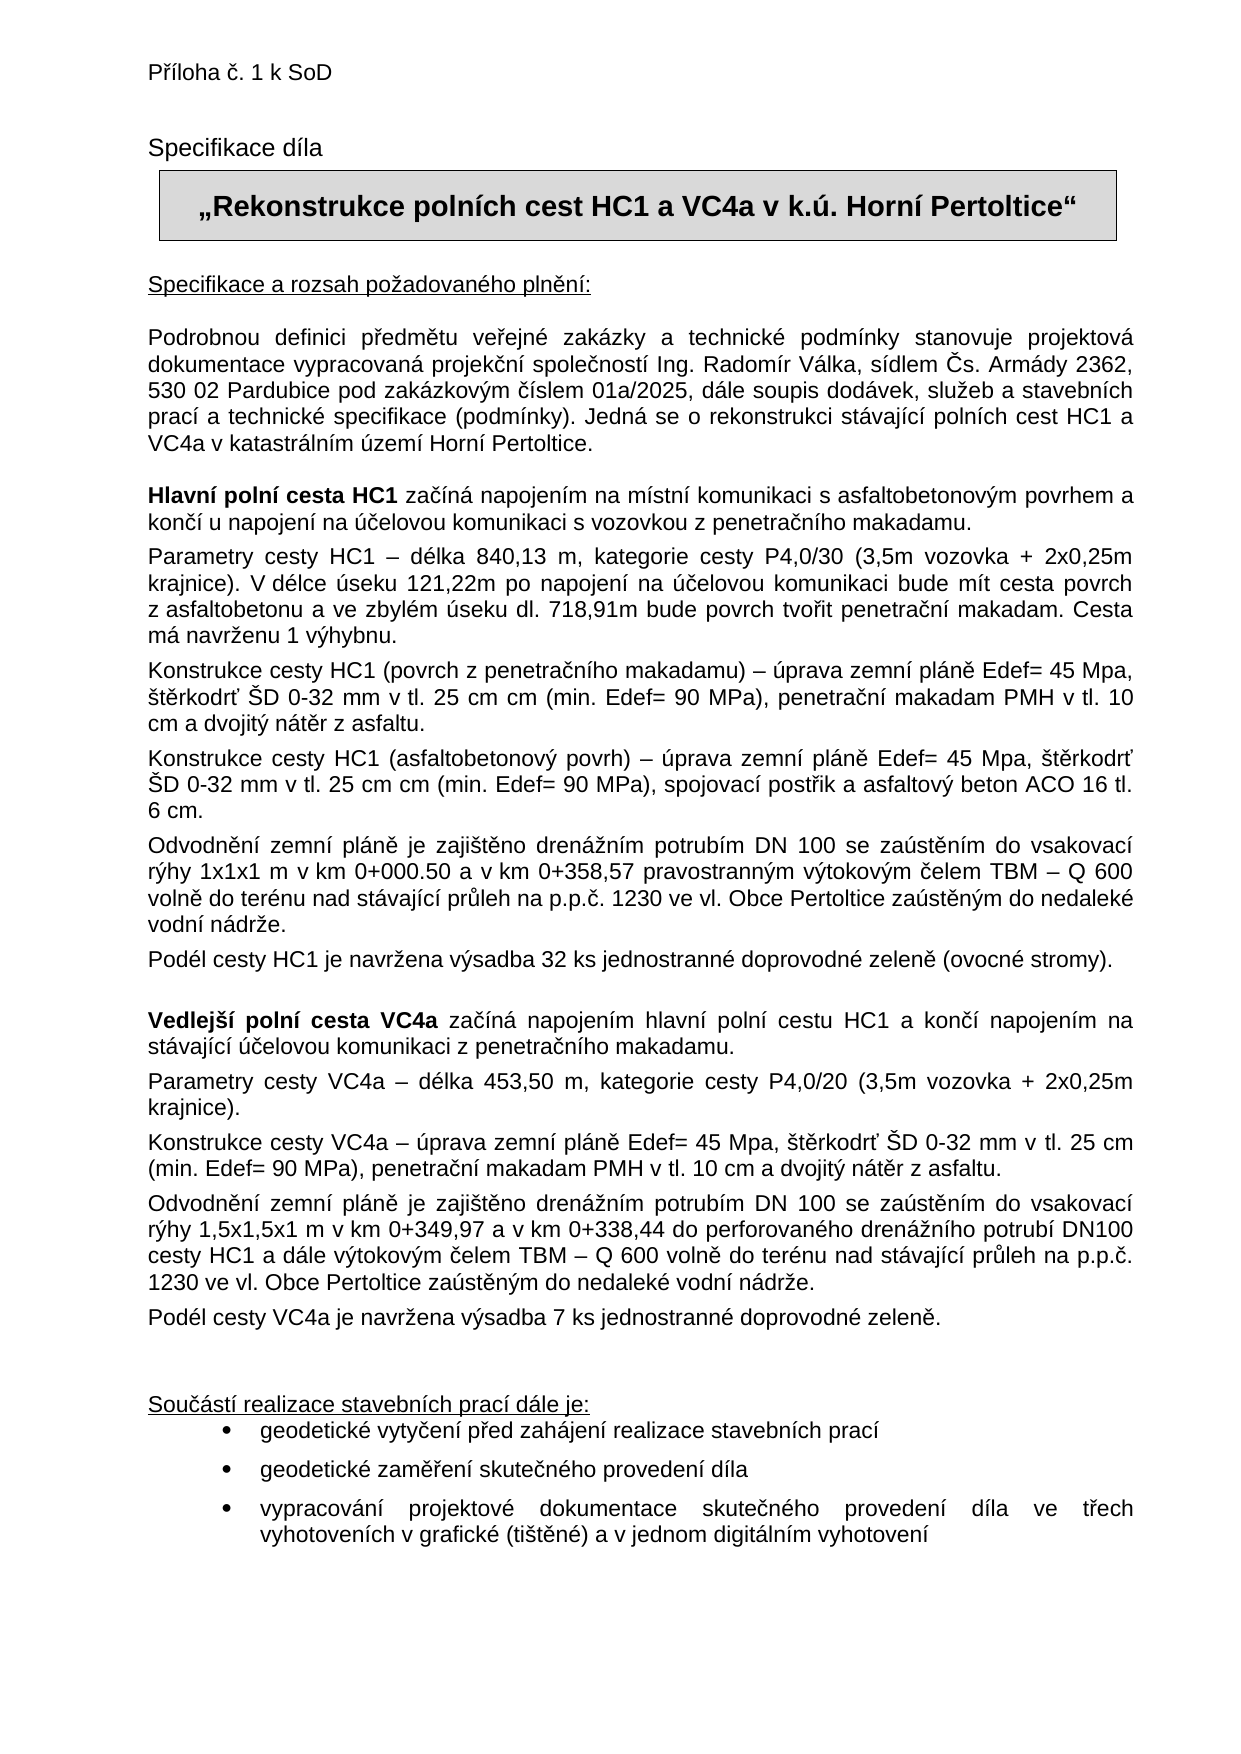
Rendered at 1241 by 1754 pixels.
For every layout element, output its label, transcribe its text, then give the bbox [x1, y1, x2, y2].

text Parametry cesty VC4a – délka 453,50 m, kategorie cesty P4,0/20 (3,5m vozovka + 2x0,25m krajnice). [148, 1068, 1134, 1120]
text geodetické vytyčení před zahájení realizace stavebních prací [223, 1417, 1134, 1444]
text geodetické zaměření skutečného provedení díla [223, 1456, 1134, 1482]
text vypracování projektové dokumentace skutečného provedení díla ve třech vyhotoveních v grafické (tištěné) a v jednom digitálním vyhotovení [223, 1495, 1134, 1548]
text Konstrukce cesty VC4a – úprava zemní pláně Edef= 45 Mpa, štěrkodrť ŠD 0-32 mm v tl. 25 cm (min. Edef= 90 MPa), penetrační makadam PMH v tl. 10 cm a dvojitý nátěr z asfaltu. [148, 1129, 1134, 1181]
text Podél cesty HC1 je navržena výsadba 32 ks jednostranné doprovodné zeleně (ovocné stromy). [148, 946, 1134, 972]
text Hlavní polní cesta HC1 začíná napojením na místní komunikaci s asfaltobetonovým povrhem a končí u napojení na účelovou komunikaci s vozovkou z penetračního makadamu. [148, 482, 1134, 535]
text Konstrukce cesty HC1 (asfaltobetonový povrh) – úprava zemní pláně Edef= 45 Mpa, štěrkodrť ŠD 0-32 mm v tl. 25 cm cm (min. Edef= 90 MPa), spojovací postřik a asfaltový beton ACO 16 tl. 6 cm. [148, 744, 1134, 823]
text Součástí realizace stavebních prací dále je: [148, 1391, 1134, 1417]
text Specifikace díla [148, 133, 1134, 162]
text Podél cesty VC4a je navržena výsadba 7 ks jednostranné doprovodné zeleně. [148, 1303, 1134, 1330]
text Specifikace a rozsah požadovaného plnění: [148, 271, 1134, 298]
text Vedlejší polní cesta VC4a začíná napojením hlavní polní cestu HC1 a končí napojením na stávající účelovou komunikaci z penetračního makadamu. [148, 1007, 1134, 1059]
text Podrobnou definici předmětu veřejné zakázky a technické podmínky stanovuje projektová dokumentace vypracovaná projekční společností Ing. Radomír Válka, sídlem Čs. Armády 2362, 530 02 Pardubice pod zakázkovým číslem 01a/2025, dále soupis dodávek, služeb a stavebních prací a technické specifikace (podmínky). Jedná se o rekonstrukci stávající polních cest HC1 a VC4a v katastrálním území Horní Pertoltice. [148, 324, 1134, 456]
text Odvodnění zemní pláně je zajištěno drenážním potrubím DN 100 se zaústěním do vsakovací rýhy 1x1x1 m v km 0+000.50 a v km 0+358,57 pravostranným výtokovým čelem TBM – Q 600 volně do terénu nad stávající průleh na p.p.č. 1230 ve vl. Obce Pertoltice zaústěným do nedaleké vodní nádrže. [148, 832, 1134, 937]
text Parametry cesty HC1 – délka 840,13 m, kategorie cesty P4,0/30 (3,5m vozovka + 2x0,25m krajnice). V délce úseku 121,22m po napojení na účelovou komunikaci bude mít cesta povrch z asfaltobetonu a ve zbylém úseku dl. 718,91m bude povrch tvořit penetrační makadam. Cesta má navrženu 1 výhybnu. [148, 543, 1134, 649]
table_header „Rekonstrukce polních cest HC1 a VC4a v k.ú. Horní Pertoltice“ [160, 171, 1116, 240]
text Konstrukce cesty HC1 (povrch z penetračního makadamu) – úprava zemní pláně Edef= 45 Mpa, štěrkodrť ŠD 0-32 mm v tl. 25 cm cm (min. Edef= 90 MPa), penetrační makadam PMH v tl. 10 cm a dvojitý nátěr z asfaltu. [148, 657, 1134, 736]
text Odvodnění zemní pláně je zajištěno drenážním potrubím DN 100 se zaústěním do vsakovací rýhy 1,5x1,5x1 m v km 0+349,97 a v km 0+338,44 do perforovaného drenážního potrubí DN100 cesty HC1 a dále výtokovým čelem TBM – Q 600 volně do terénu nad stávající průleh na p.p.č. 1230 ve vl. Obce Pertoltice zaústěným do nedaleké vodní nádrže. [148, 1190, 1134, 1295]
